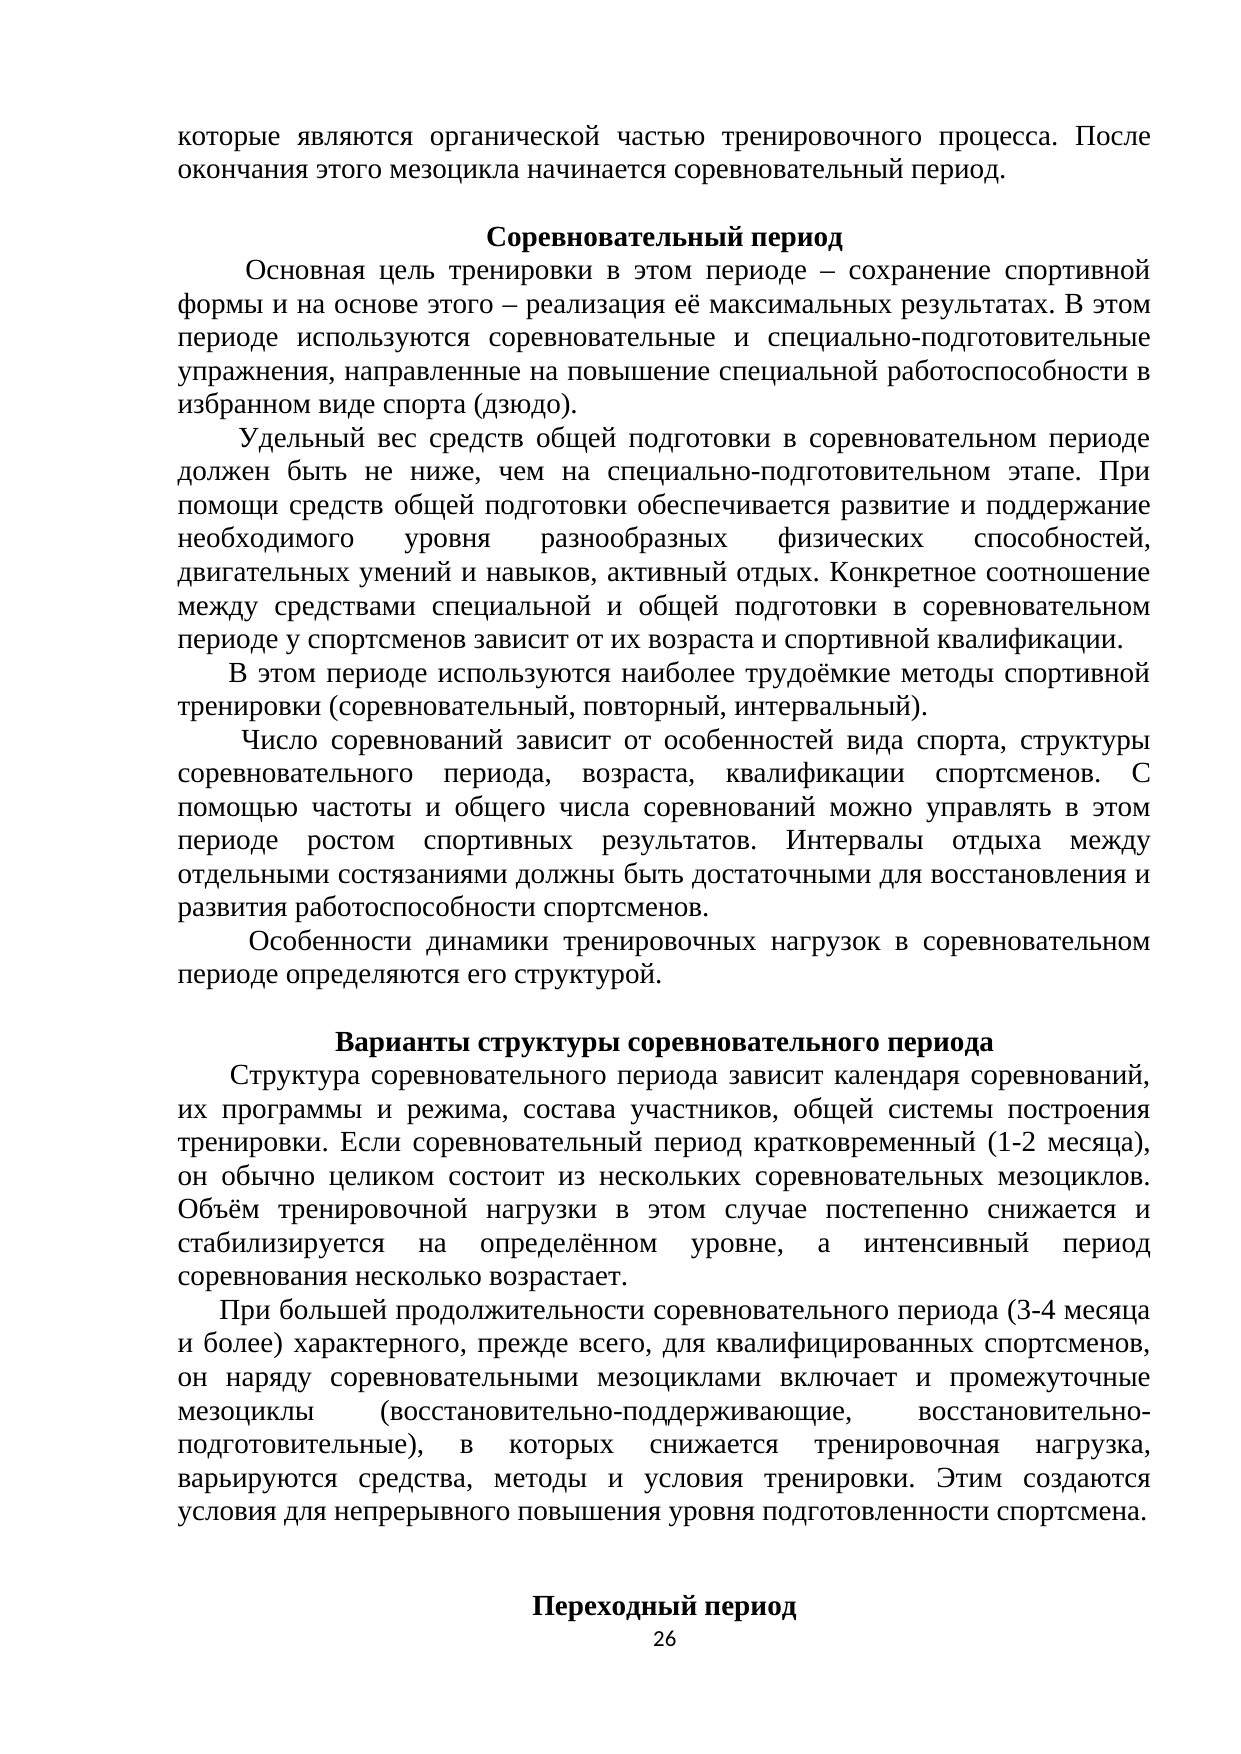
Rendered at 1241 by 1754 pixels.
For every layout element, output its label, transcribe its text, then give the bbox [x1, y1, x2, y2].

text Основная цель тренировки в этом периоде – сохранение спортивной формы и на основе этого – реализация её максимальных результатах. В этом периоде используются соревновательные и специально-подготовительные упражнения, направленные на повышение специальной работоспособности в избранном виде спорта (дзюдо). [177, 252, 1152, 420]
text Структура соревновательного периода зависит календаря соревнований, их программы и режима, состава участников, общей системы построения тренировки. Если соревновательный период кратковременный (1-2 месяца), он обычно целиком состоит из нескольких соревновательных мезоциклов. Объём тренировочной нагрузки в этом случае постепенно снижается и стабилизируется на определённом уровне, а интенсивный период соревнования несколько возрастает. [177, 1057, 1152, 1292]
text Варианты структуры соревновательного периода [177, 1024, 1152, 1057]
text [177, 118, 1152, 185]
text При большей продолжительности соревновательного периода (3-4 месяца и более) характерного, прежде всего, для квалифицированных спортсменов, он наряду соревновательными мезоциклами включает и промежуточные мезоциклы (восстановительно-поддерживающие, восстановительно-подготовительные), в которых снижается тренировочная нагрузка, варьируются средства, методы и условия тренировки. Этим создаются условия для непрерывного повышения уровня подготовленности спортсмена. [177, 1292, 1152, 1527]
text Соревновательный период [177, 219, 1152, 252]
text Особенности динамики тренировочных нагрузок в соревновательном периоде определяются его структурой. [177, 923, 1152, 990]
text Переходный период [177, 1588, 1152, 1622]
text Число соревнований зависит от особенностей вида спорта, структуры соревновательного периода, возраста, квалификации спортсменов. С помощью частоты и общего числа соревнований можно управлять в этом периоде ростом спортивных результатов. Интервалы отдыха между отдельными состязаниями должны быть достаточными для восстановления и развития работоспособности спортсменов. [177, 722, 1152, 923]
text Удельный вес средств общей подготовки в соревновательном периоде должен быть не ниже, чем на специально-подготовительном этапе. При помощи средств общей подготовки обеспечивается развитие и поддержание необходимого уровня разнообразных физических способностей, двигательных умений и навыков, активный отдых. Конкретное соотношение между средствами специальной и общей подготовки в соревновательном периоде у спортсменов зависит от их возраста и спортивной квалификации. [177, 420, 1152, 655]
text В этом периоде используются наиболее трудоёмкие методы спортивной тренировки (соревновательный, повторный, интервальный). [177, 655, 1152, 722]
